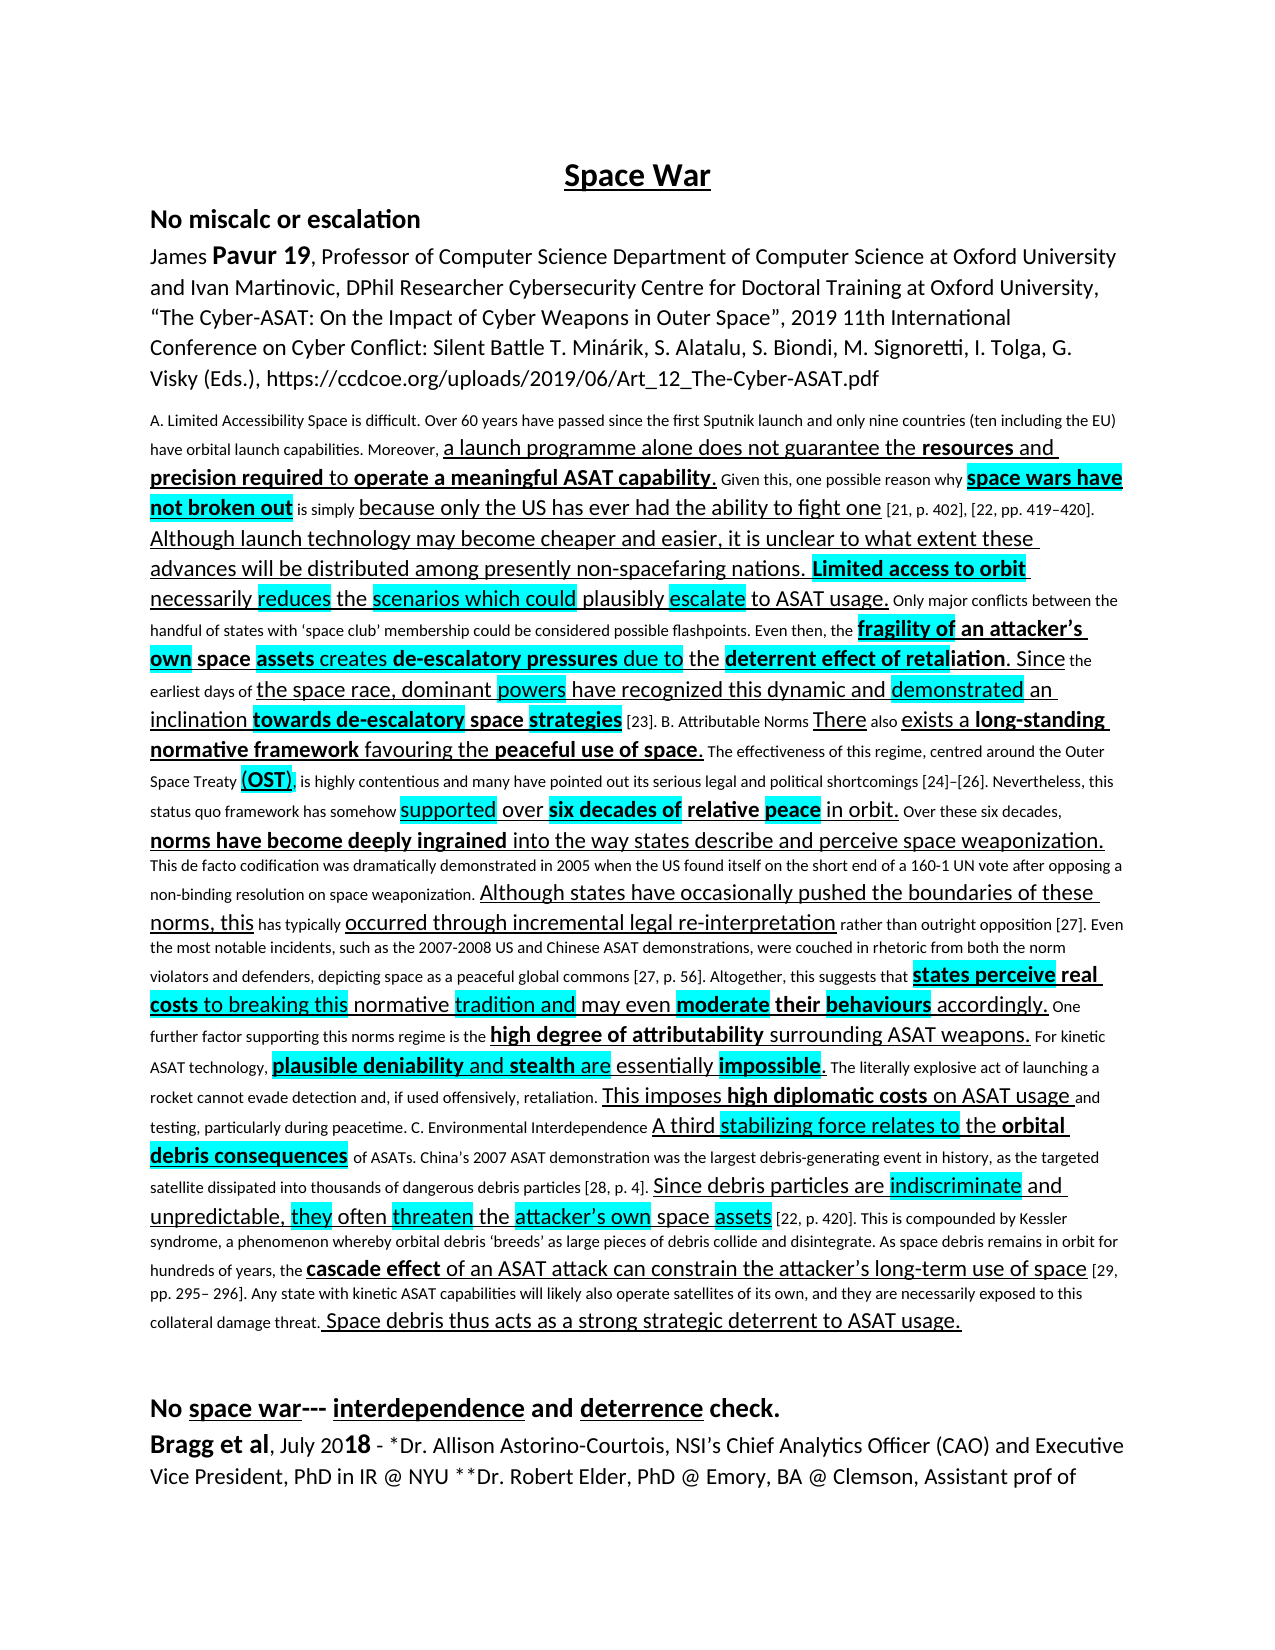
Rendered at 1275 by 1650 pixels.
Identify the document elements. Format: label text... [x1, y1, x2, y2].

text A. Limited Accessibility Space is difficult. Over 60 years have passed since the first Sputnik launch and only nine countries (ten including the EU) have orbital launch capabilities. Moreover, a launch programme alone does not guarantee the resources and precision required to operate a meaningful ASAT capability. Given this, one possible reason why space wars have not broken out is simply because only the US has ever had the ability to fight one [21, p. 402], [22, pp. 419–420]. Although launch technology may become cheaper and easier, it is unclear to what extent these advances will be distributed among presently non-spacefaring nations. Limited access to orbit necessarily reduces the scenarios which could plausibly escalate to ASAT usage. Only major conflicts between the handful of states with ‘space club’ membership could be considered possible flashpoints. Even then, the fragility of an attacker’s own space assets creates de-escalatory pressures due to the deterrent effect of retaliation. Since the earliest days of the space race, dominant powers have recognized this dynamic and demonstrated an inclination towards de-escalatory space strategies [23]. B. Attributable Norms There also exists a long-standing normative framework favouring the peaceful use of space. The effectiveness of this regime, centred around the Outer Space Treaty (OST), is highly contentious and many have pointed out its serious legal and political shortcomings [24]–[26]. Nevertheless, this status quo framework has somehow supported over six decades of relative peace in orbit. Over these six decades, norms have become deeply ingrained into the way states describe and perceive space weaponization. This de facto codification was dramatically demonstrated in 2005 when the US found itself on the short end of a 160-1 UN vote after opposing a non-binding resolution on space weaponization. Although states have occasionally pushed the boundaries of these norms, this has typically occurred through incremental legal re-interpretation rather than outright opposition [27]. Even the most notable incidents, such as the 2007-2008 US and Chinese ASAT demonstrations, were couched in rhetoric from both the norm violators and defenders, depicting space as a peaceful global commons [27, p. 56]. Altogether, this suggests that states perceive real costs to breaking this normative tradition and may even moderate their behaviours accordingly. One further factor supporting this norms regime is the high degree of attributability surrounding ASAT weapons. For kinetic ASAT technology, plausible deniability and stealth are essentially impossible. The literally explosive act of launching a rocket cannot evade detection and, if used offensively, retaliation. This imposes high diplomatic costs on ASAT usage and testing, particularly during peacetime. C. Environmental Interdependence A third stabilizing force relates to the orbital debris consequences of ASATs. China’s 2007 ASAT demonstration was the largest debris-generating event in history, as the targeted satellite dissipated into thousands of dangerous debris particles [28, p. 4]. Since debris particles are indiscriminate and unpredictable, they often threaten the attacker’s own space assets [22, p. 420]. This is compounded by Kessler syndrome, a phenomenon whereby orbital debris ‘breeds’ as large pieces of debris collide and disintegrate. As space debris remains in orbit for hundreds of years, the cascade effect of an ASAT attack can constrain the attacker’s long-term use of space [29, pp. 295– 296]. Any state with kinetic ASAT capabilities will likely also operate satellites of its own, and they are necessarily exposed to this collateral damage threat. Space debris thus acts as a strong strategic deterrent to ASAT usage. [150, 411, 1125, 1334]
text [150, 1427, 1125, 1490]
subtitle No space war--- interdependence and deterrence check. [150, 1391, 1125, 1424]
text James Pavur 19, Professor of Computer Science Department of Computer Science at Oxford University and Ivan Martinovic, DPhil Researcher Cybersecurity Centre for Doctoral Training at Oxford University, “The Cyber-ASAT: On the Impact of Cyber Weapons in Outer Space”, 2019 11th International Conference on Cyber Conflict: Silent Battle T. Minárik, S. Alatalu, S. Biondi, M. Signoretti, I. Tolga, G. Visky (Eds.), https://ccdcoe.org/uploads/2019/06/Art_12_The-Cyber-ASAT.pdf [150, 238, 1125, 392]
subtitle No miscalc or escalation [150, 202, 1125, 235]
subtitle Space War [150, 154, 1125, 195]
